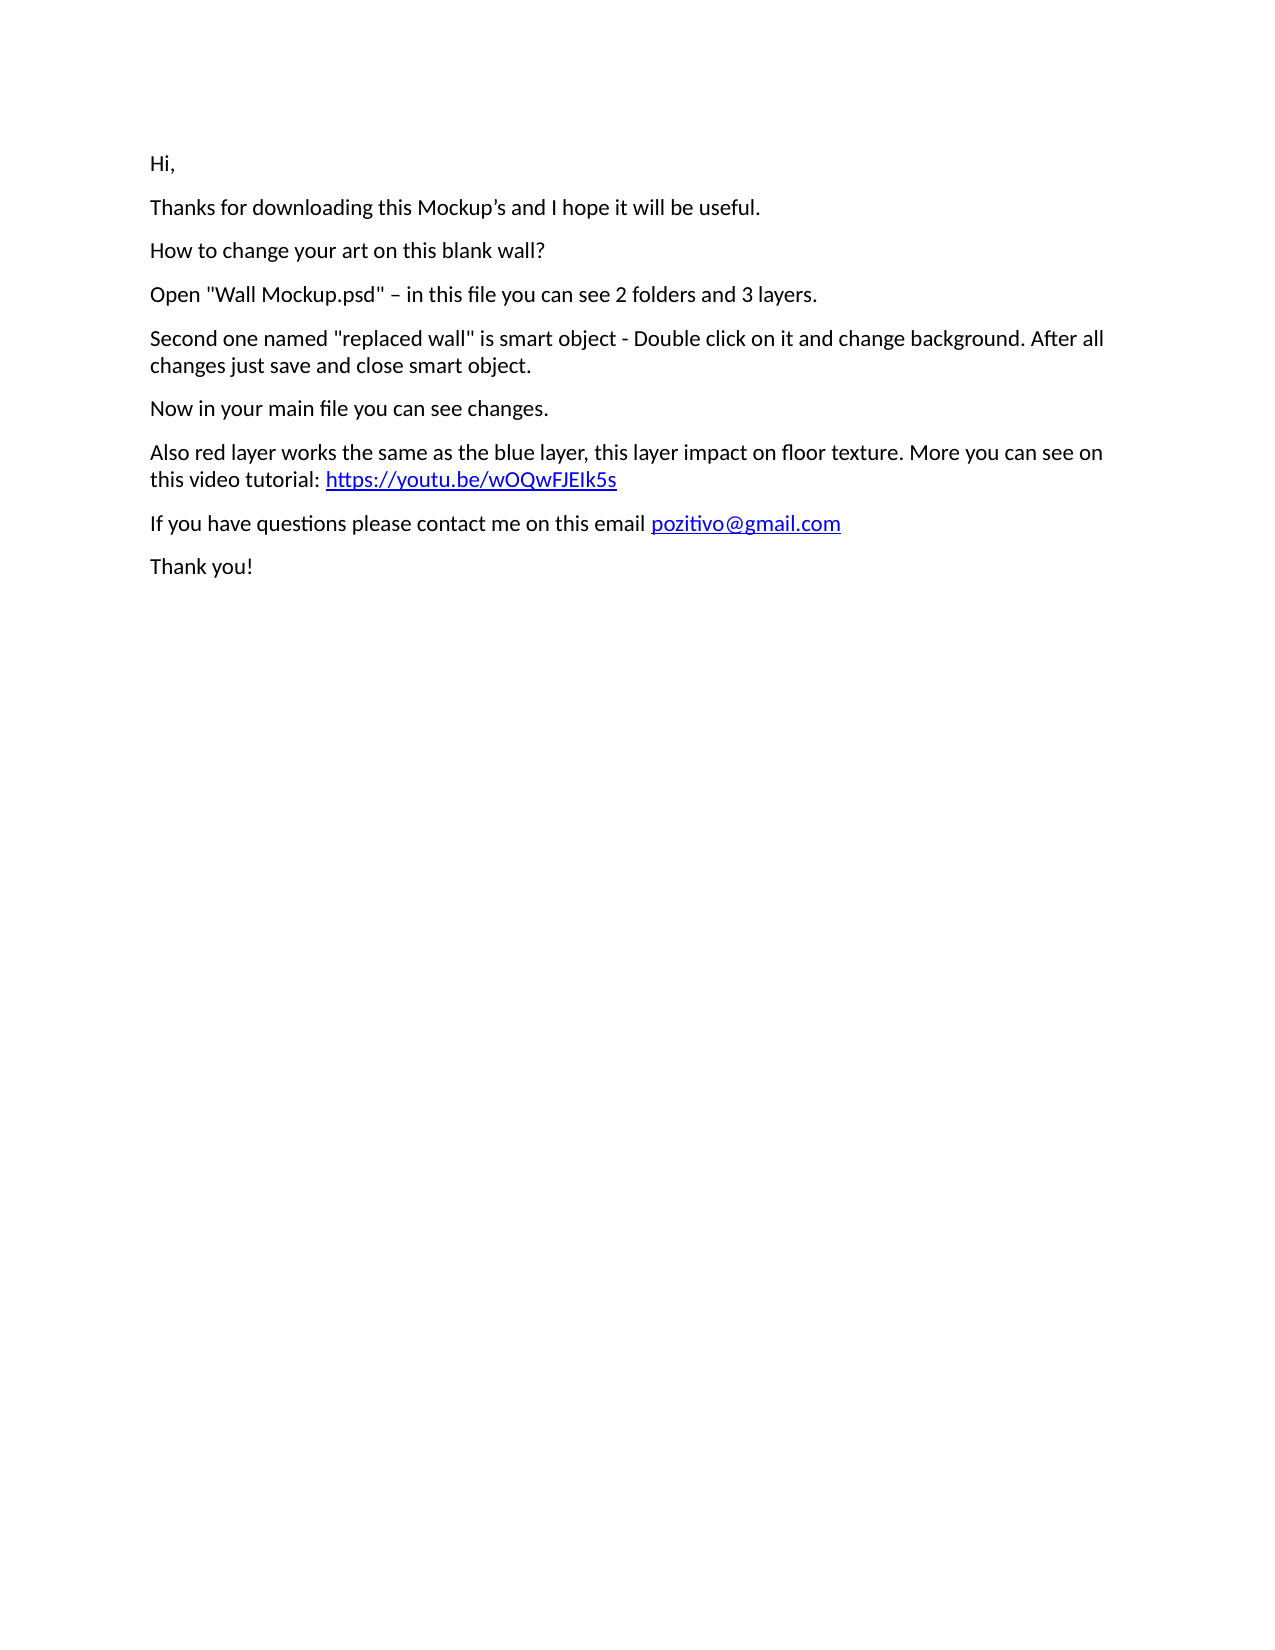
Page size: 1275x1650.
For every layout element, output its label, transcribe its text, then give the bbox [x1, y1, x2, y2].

text Also red layer works the same as the blue layer, this layer impact on floor texture. More you can see on this video tutorial: https://youtu.be/wOQwFJEIk5s [150, 439, 1125, 493]
text Thank you! [150, 553, 1125, 580]
text Hi, [150, 150, 1125, 177]
text Second one named "replaced wall" is smart object - Double click on it and change background. After all changes just save and close smart object. [150, 324, 1125, 378]
text Now in your main file you can see changes. [150, 395, 1125, 422]
text Thanks for downloading this Mockup’s and I hope it will be useful. [150, 194, 1125, 221]
text How to change your art on this blank wall? [150, 237, 1125, 264]
text If you have questions please contact me on this email pozitivo@gmail.com [150, 509, 1125, 536]
text Open "Wall Mockup.psd" – in this file you can see 2 folders and 3 layers. [150, 281, 1125, 308]
